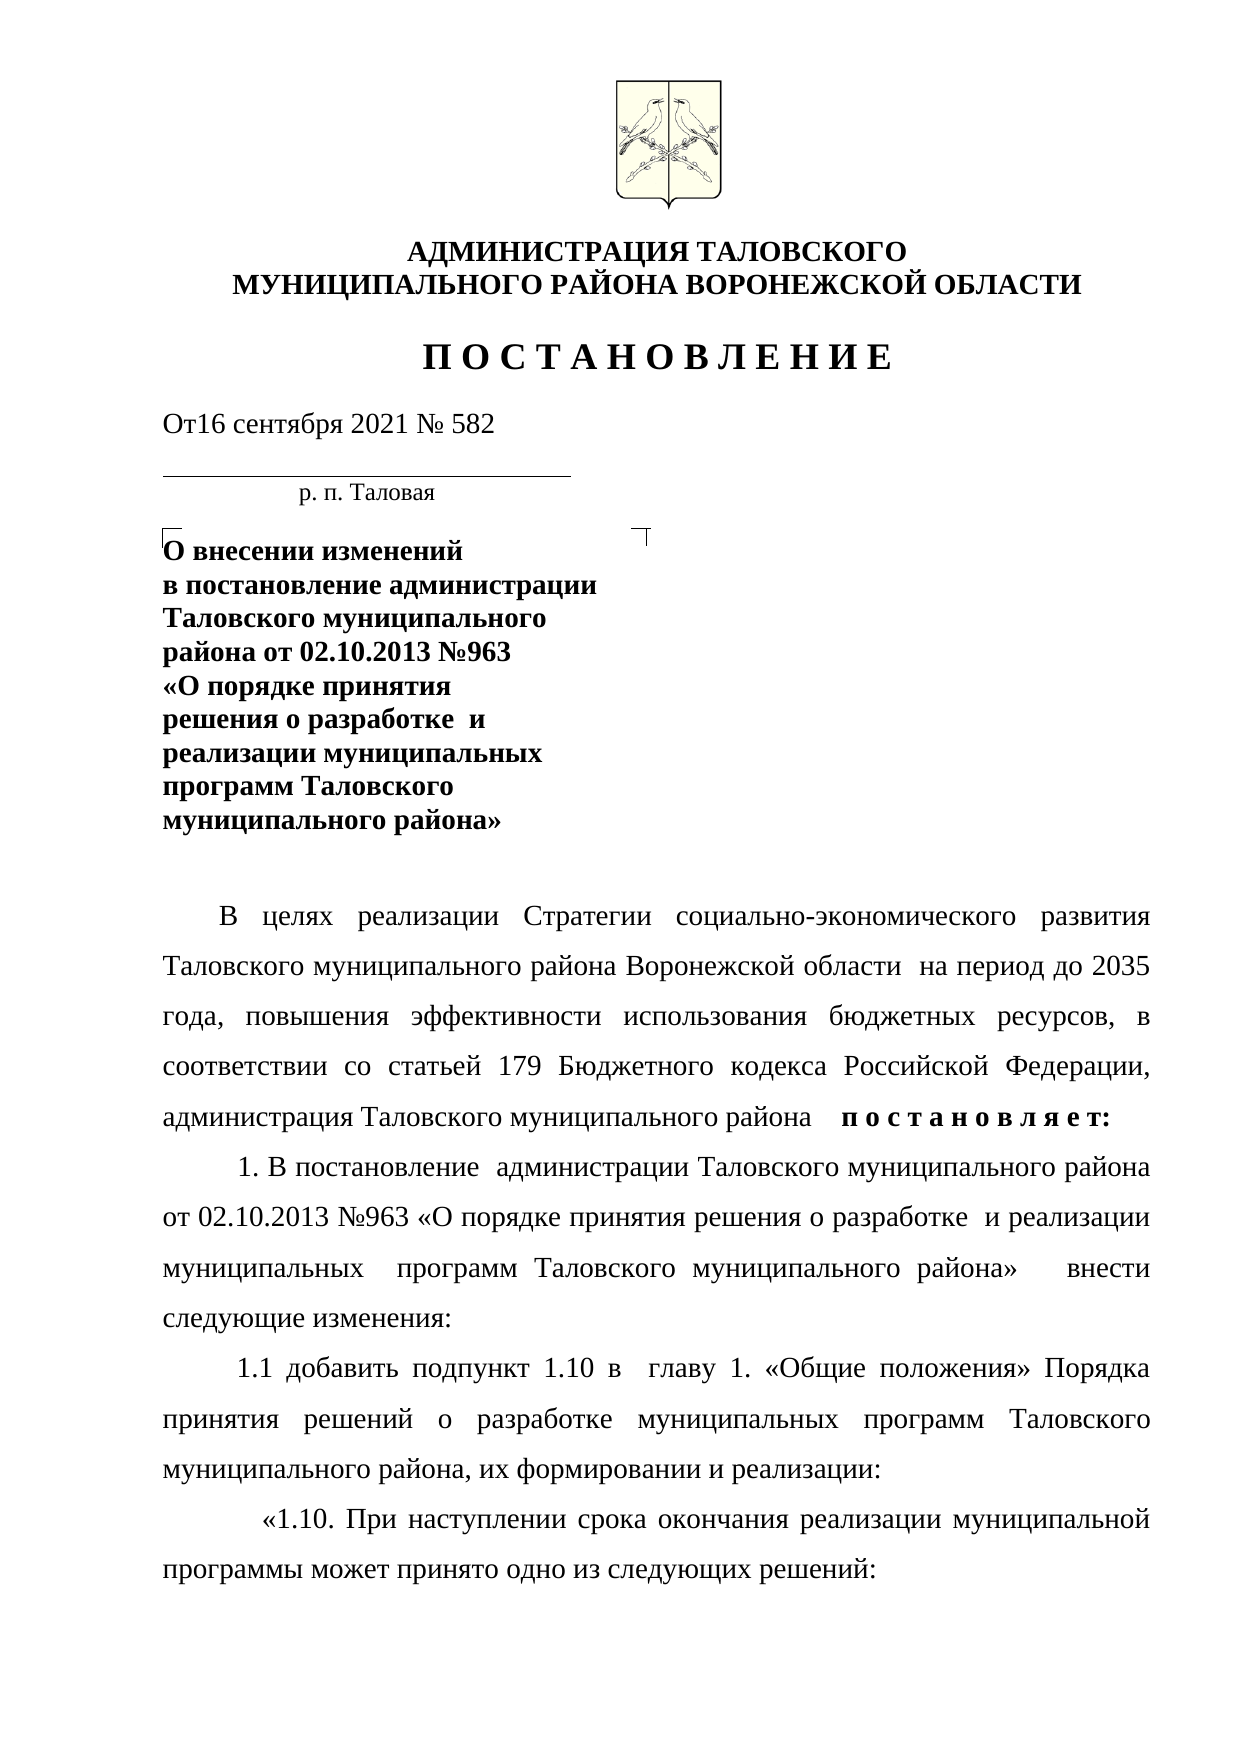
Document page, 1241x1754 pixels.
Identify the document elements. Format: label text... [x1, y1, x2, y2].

text О внесении изменений [162, 533, 1152, 567]
text П О С Т А Н О В Л Е Н И Е [162, 334, 1152, 378]
text 1. В постановление администрации Таловского муниципального района от 02.10.2013 №963 «О порядке принятия решения о разработке и реализации муниципальных программ Таловского муниципального района» внести следующие изменения: [162, 1149, 1152, 1334]
text района от 02.10.2013 №963 [162, 634, 1152, 668]
text программ Таловского [162, 768, 1152, 802]
text муниципального района» [162, 802, 1152, 835]
text «О порядке принятия [162, 668, 1152, 701]
text МУНИЦИПАЛЬНОГО РАЙОНА ВОРОНЕЖСКОЙ ОБЛАСТИ [162, 267, 1152, 301]
picture [613, 79, 723, 210]
text решения о разработке и [162, 701, 1152, 735]
text р. п. Таловая [162, 477, 571, 505]
text От16 сентября 2021 № 582 [162, 406, 571, 477]
text Таловского муниципального [162, 601, 1152, 634]
text реализации муниципальных [162, 735, 1152, 768]
text АДМИНИСТРАЦИЯ ТАЛОВСКОГО [162, 234, 1152, 267]
text В целях реализации Стратегии социально-экономического развития Таловского муниципального района Воронежской области на период до 2035 года, повышения эффективности использования бюджетных ресурсов, в соответствии со статьей 179 Бюджетного кодекса Российской Федерации, администрация Таловского муниципального района п о с т а н о в л я е т: [162, 898, 1152, 1132]
text 1.1 добавить подпункт 1.10 в главу 1. «Общие положения» Порядка принятия решений о разработке муниципальных программ Таловского муниципального района, их формировании и реализации: [162, 1350, 1152, 1484]
text «1.10. При наступлении срока окончания реализации муниципальной программы может принято одно из следующих решений: [162, 1501, 1152, 1585]
text в постановление администрации [162, 567, 1152, 601]
